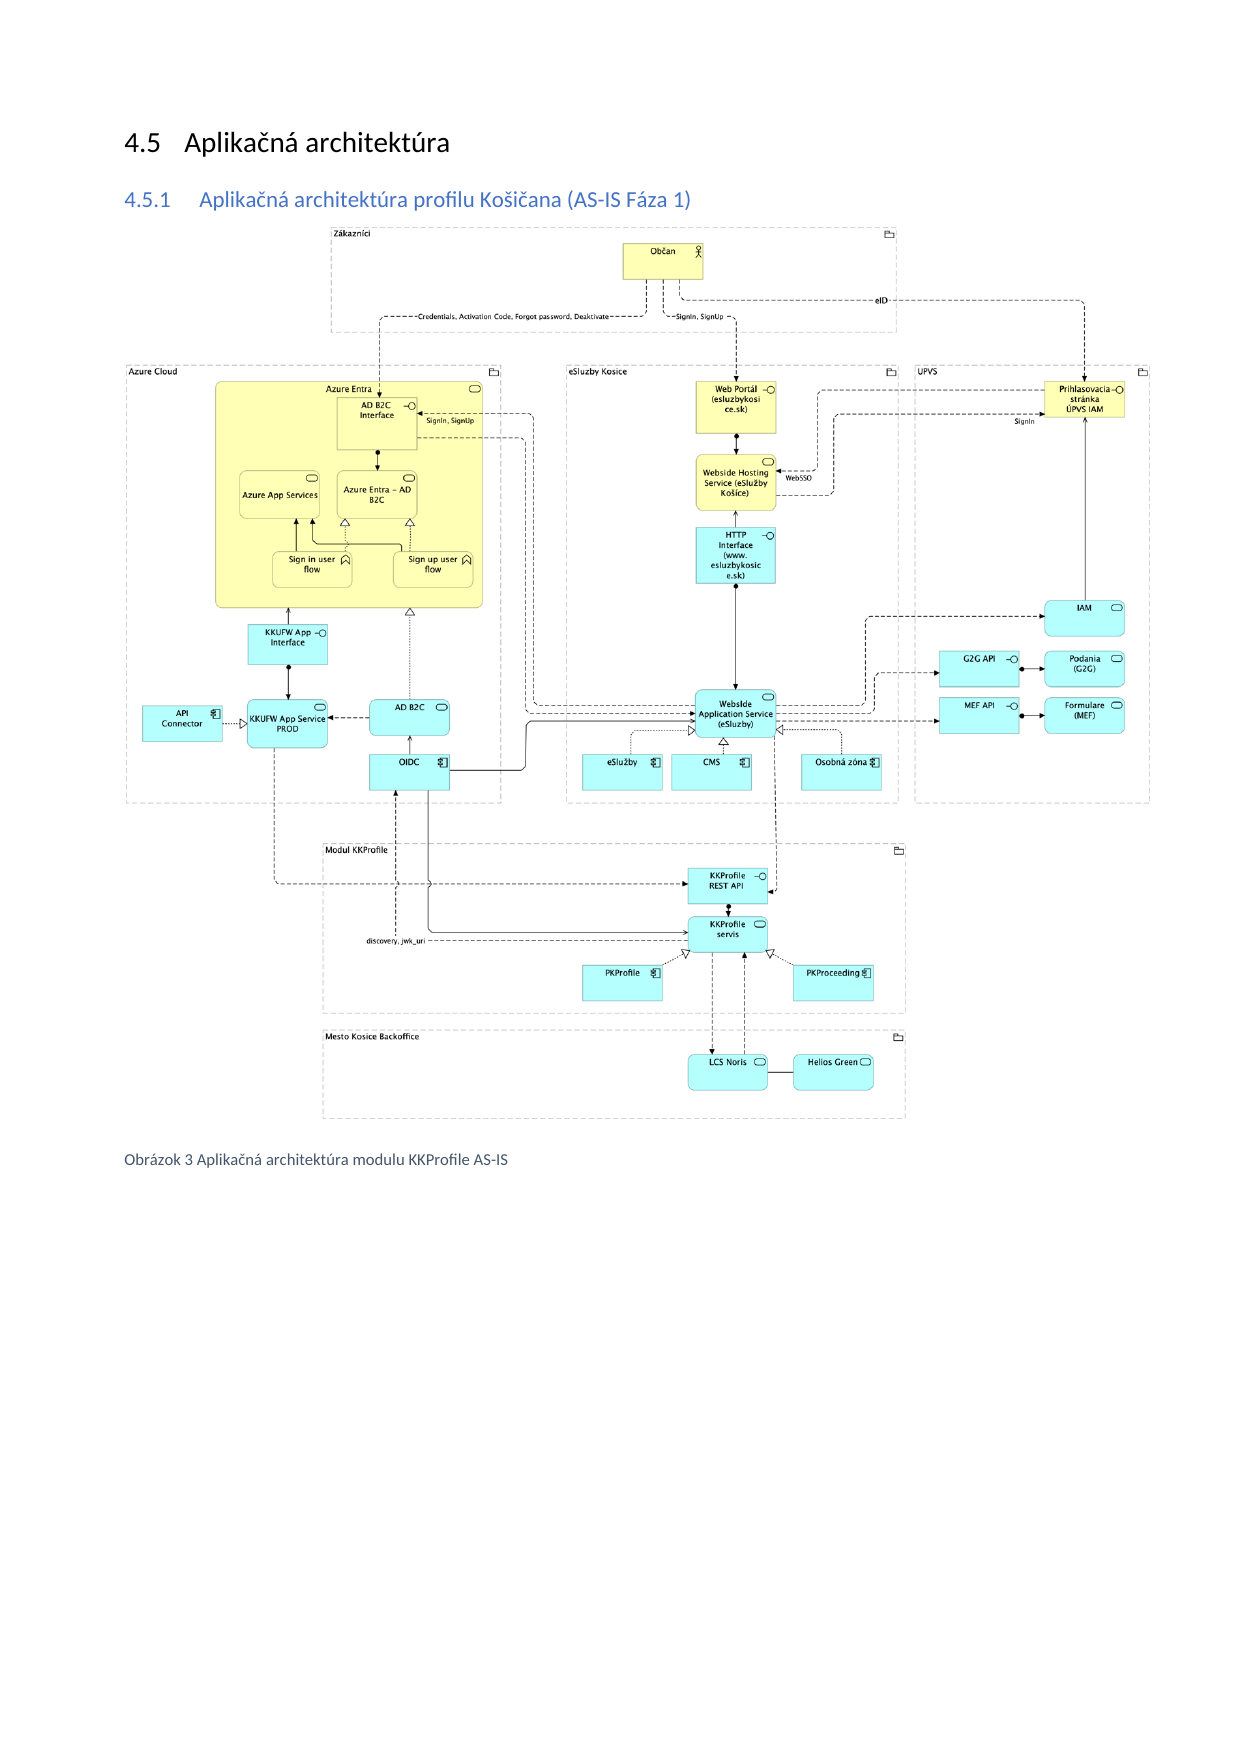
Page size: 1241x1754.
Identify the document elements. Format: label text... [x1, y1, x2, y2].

subtitle Aplikačná architektúra profilu Košičana (AS-IS Fáza 1) [124, 185, 1152, 213]
text Obrázok 3 Aplikačná architektúra modulu KKProfile AS-IS [124, 1149, 1152, 1169]
subtitle Aplikačná architektúra [124, 124, 1152, 160]
picture [124, 225, 1152, 1121]
